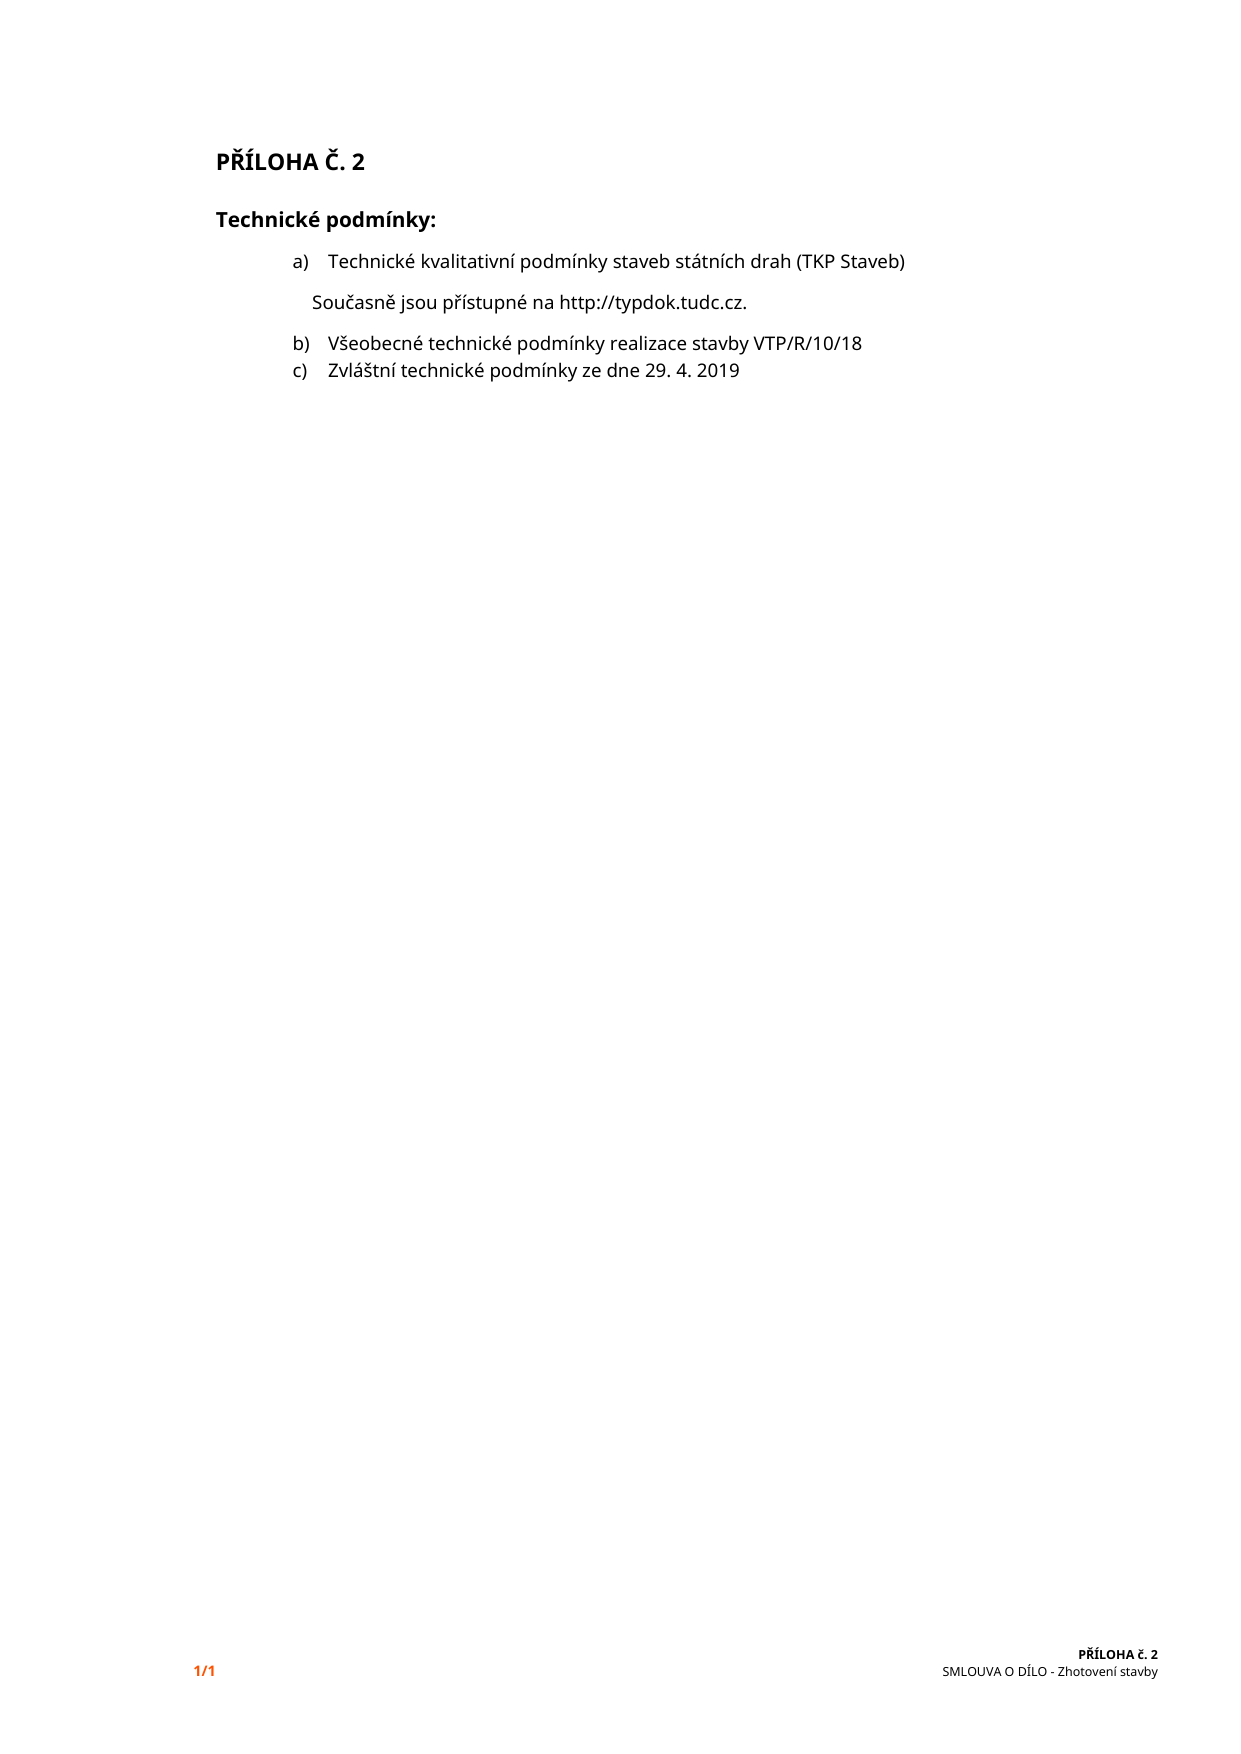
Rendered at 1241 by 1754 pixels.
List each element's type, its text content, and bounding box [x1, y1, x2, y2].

text Technické podmínky: [216, 205, 1122, 233]
text Všeobecné technické podmínky realizace stavby VTP/R/10/18 [292, 330, 1122, 355]
text Zvláštní technické podmínky ze dne 29. 4. 2019 [292, 358, 1122, 383]
text Současně jsou přístupné na http://typdok.tudc.cz. [292, 289, 1122, 315]
text Příloha č. 2 [216, 146, 1122, 177]
list Technické kvalitativní podmínky staveb státních drah (TKP Staveb) [292, 249, 1122, 274]
